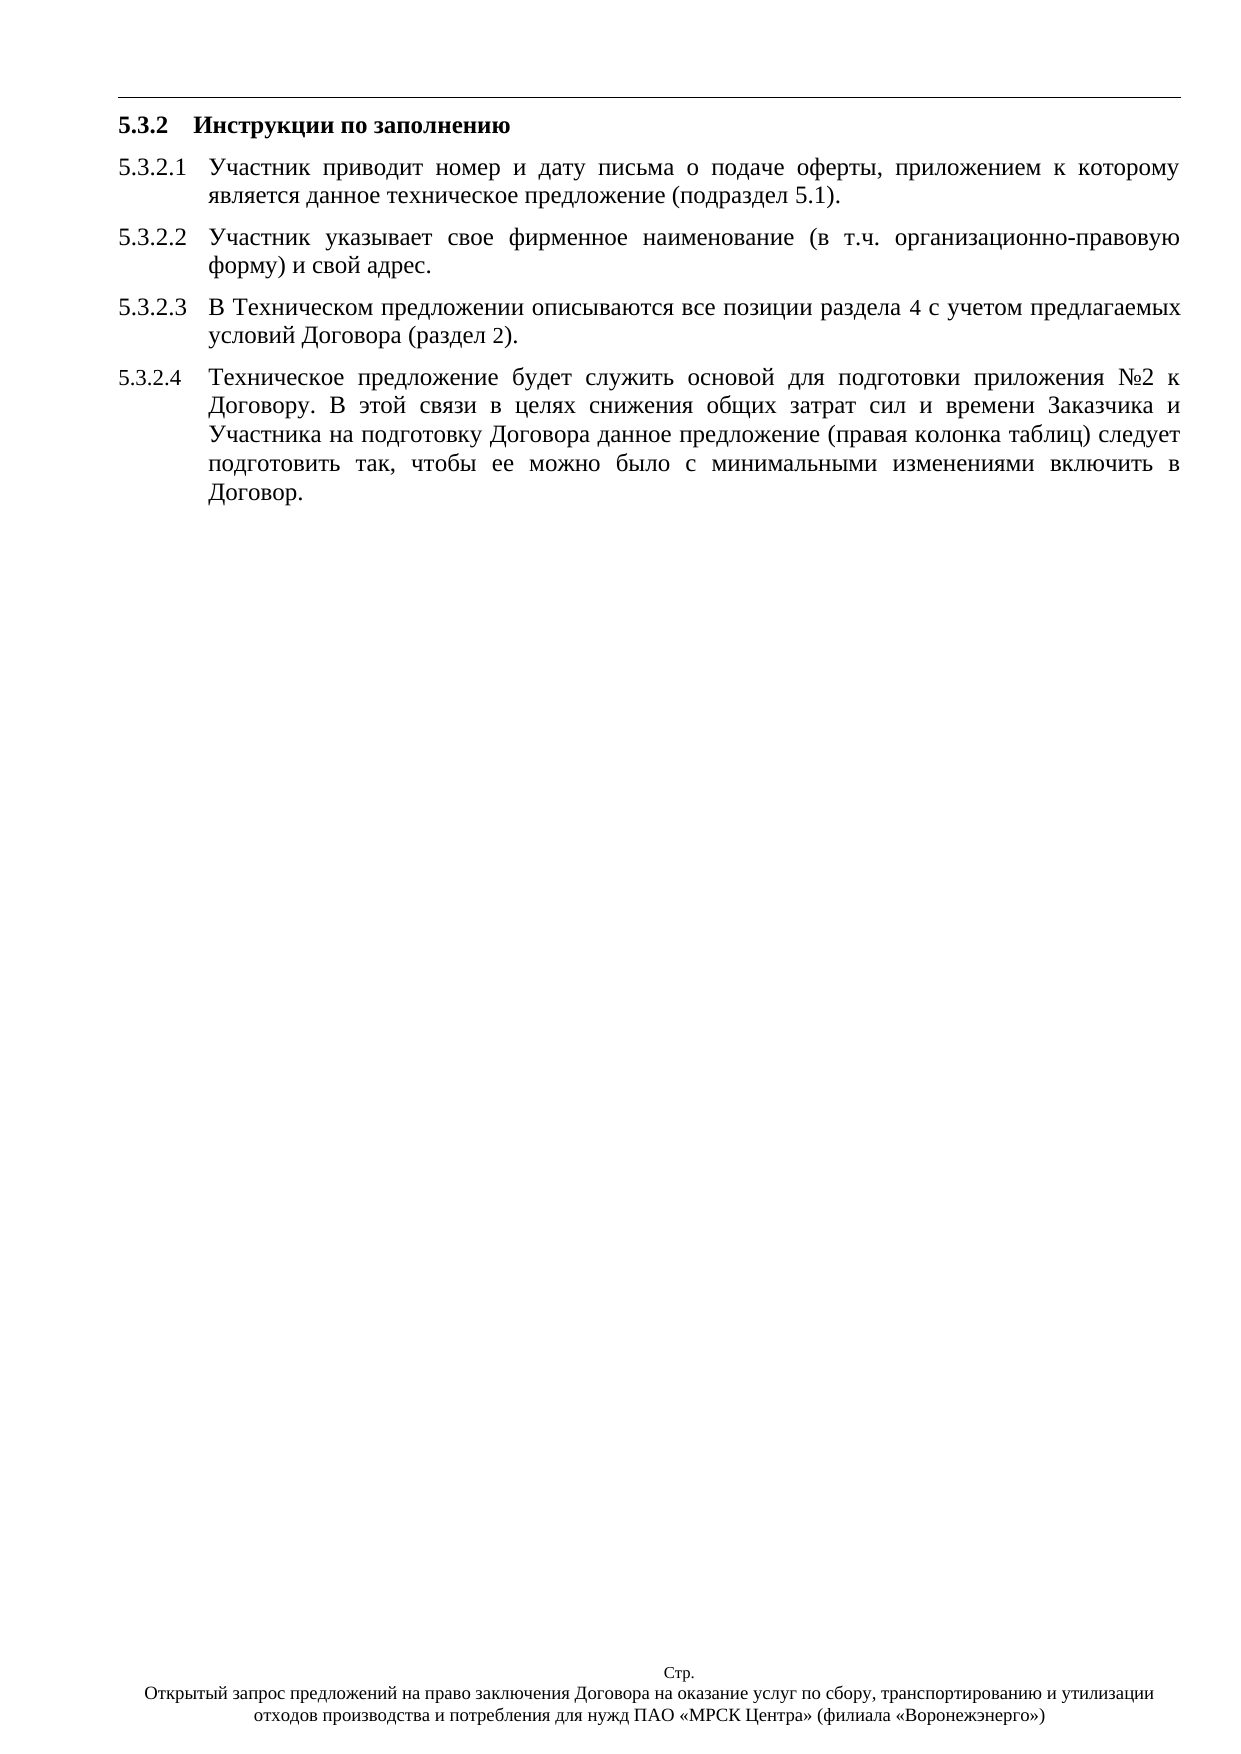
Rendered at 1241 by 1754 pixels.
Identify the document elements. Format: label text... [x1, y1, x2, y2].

list В Техническом предложении описываются все позиции раздела 4 с учетом предлагаемых условий Договора (раздел 2). [118, 292, 1181, 349]
list Участник указывает свое фирменное наименование (в т.ч. организационно-правовую форму) и свой адрес. [118, 222, 1181, 279]
list Техническое предложение будет служить основой для подготовки приложения №2 к Договору. В этой связи в целях снижения общих затрат сил и времени Заказчика и Участника на подготовку Договора данное предложение (правая колонка таблиц) следует подготовить так, чтобы ее можно было с минимальными изменениями включить в Договор. [118, 362, 1181, 506]
list Участник приводит номер и дату письма о подаче оферты, приложением к которому является данное техническое предложение (подраздел 5.1). [118, 152, 1181, 209]
subtitle Инструкции по заполнению [118, 111, 1181, 139]
